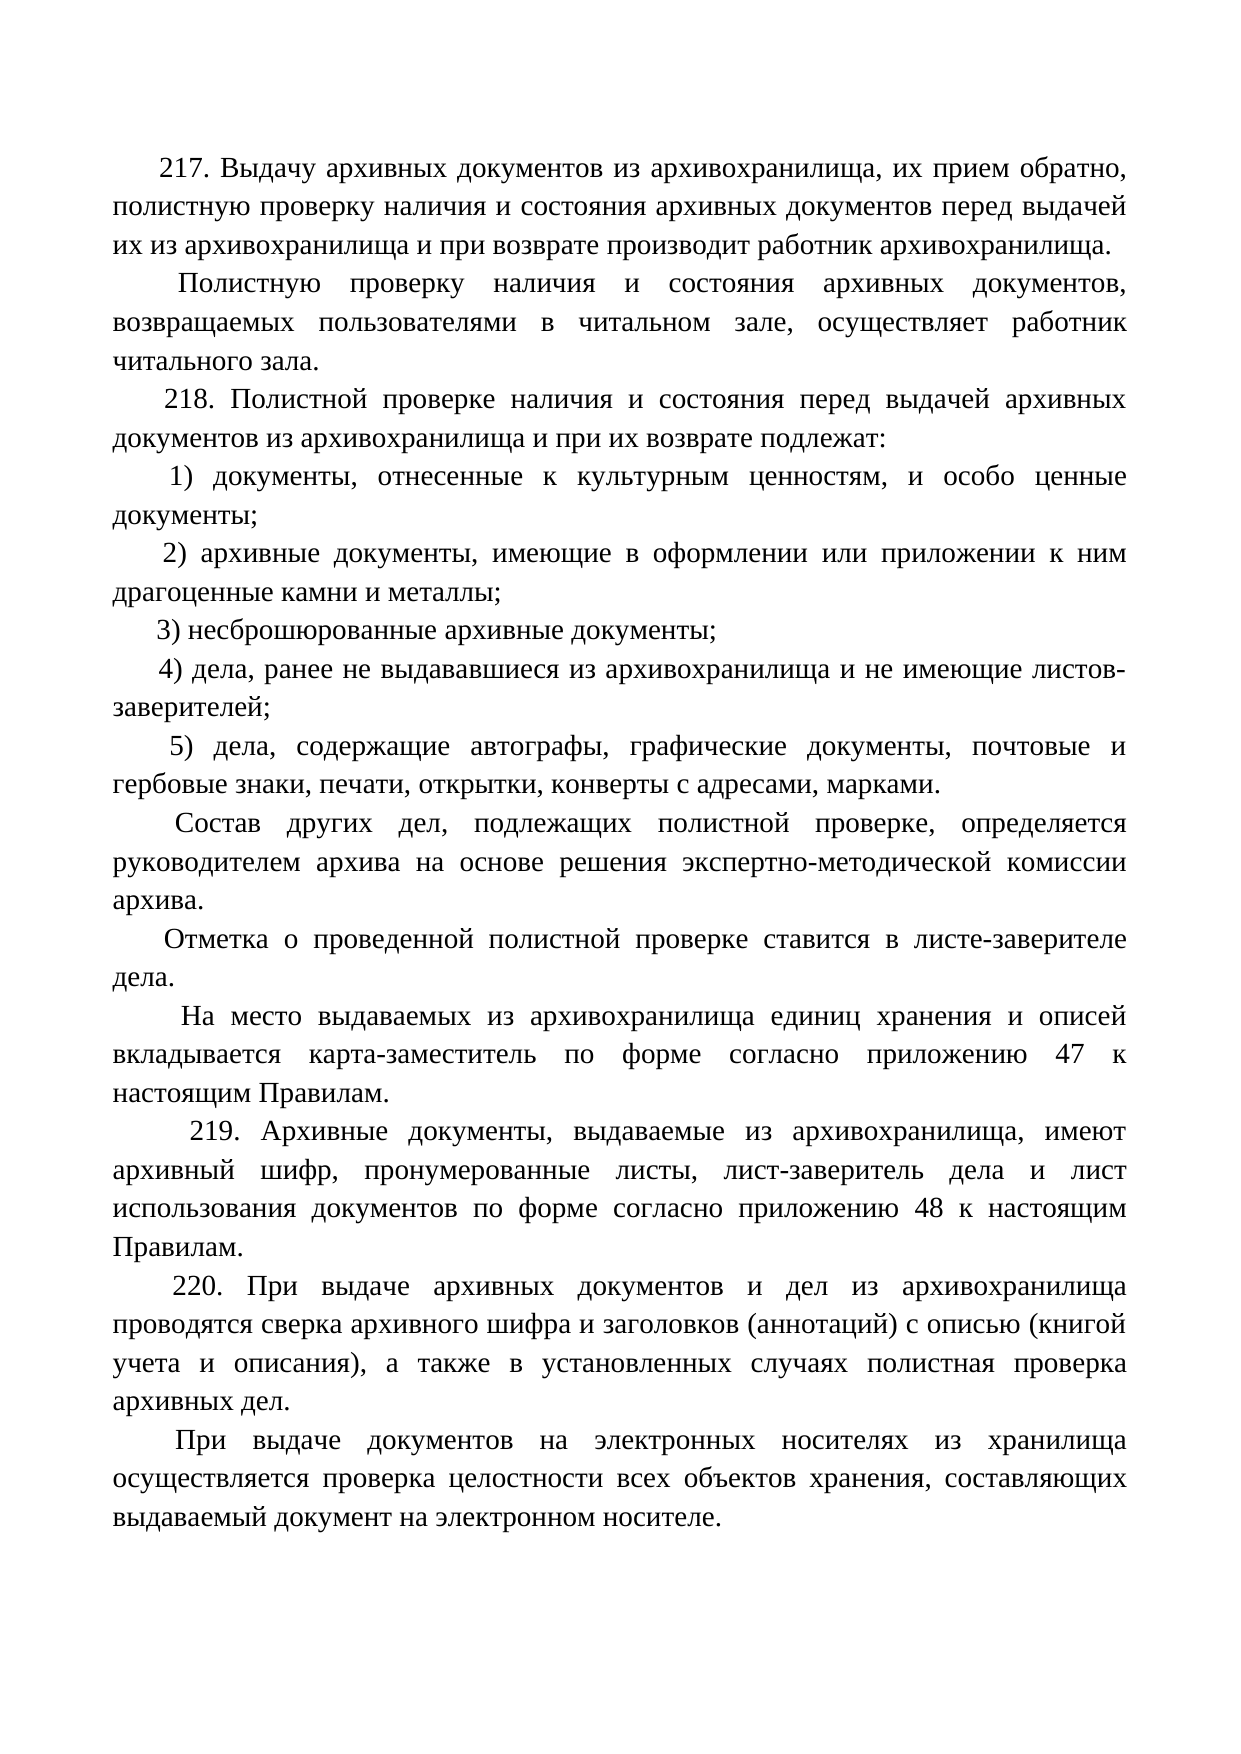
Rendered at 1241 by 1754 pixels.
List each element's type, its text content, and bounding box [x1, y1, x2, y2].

text Отметка о проведенной полистной проверке ставится в листе-заверителе дела. [112, 921, 1128, 993]
text При выдаче документов на электронных носителях из хранилища осуществляется проверка целостности всех объектов хранения, составляющих выдаваемый документ на электронном носителе. [112, 1422, 1128, 1532]
text 2) архивные документы, имеющие в оформлении или приложении к ним драгоценные камни и металлы; [112, 535, 1128, 607]
text 4) дела, ранее не выдававшиеся из архивохранилища и не имеющие листов-заверителей; [112, 651, 1128, 723]
text 220. При выдаче архивных документов и дел из архивохранилища проводятся сверка архивного шифра и заголовков (аннотаций) с описью (книгой учета и описания), а также в установленных случаях полистная проверка архивных дел. [112, 1268, 1128, 1417]
text 217. Выдачу архивных документов из архивохранилища, их прием обратно, полистную проверку наличия и состояния архивных документов перед выдачей их из архивохранилища и при возврате производит работник архивохранилища. [112, 150, 1128, 261]
text Состав других дел, подлежащих полистной проверке, определяется руководителем архива на основе решения экспертно-методической комиссии архива. [112, 805, 1128, 916]
text На место выдаваемых из архивохранилища единиц хранения и описей вкладывается карта-заместитель по форме согласно приложению 47 к настоящим Правилам. [112, 998, 1128, 1108]
text 219. Архивные документы, выдаваемые из архивохранилища, имеют архивный шифр, пронумерованные листы, лист-заверитель дела и лист использования документов по форме согласно приложению 48 к настоящим Правилам. [112, 1113, 1128, 1263]
text 5) дела, содержащие автографы, графические документы, почтовые и гербовые знаки, печати, открытки, конверты с адресами, марками. [112, 728, 1128, 800]
text 3) несброшюрованные архивные документы; [112, 612, 1128, 646]
text Полистную проверку наличия и состояния архивных документов, возвращаемых пользователями в читальном зале, осуществляет работник читального зала. [112, 266, 1128, 376]
text 1) документы, отнесенные к культурным ценностям, и особо ценные документы; [112, 458, 1128, 530]
text 218. Полистной проверке наличия и состояния перед выдачей архивных документов из архивохранилища и при их возврате подлежат: [112, 381, 1128, 453]
